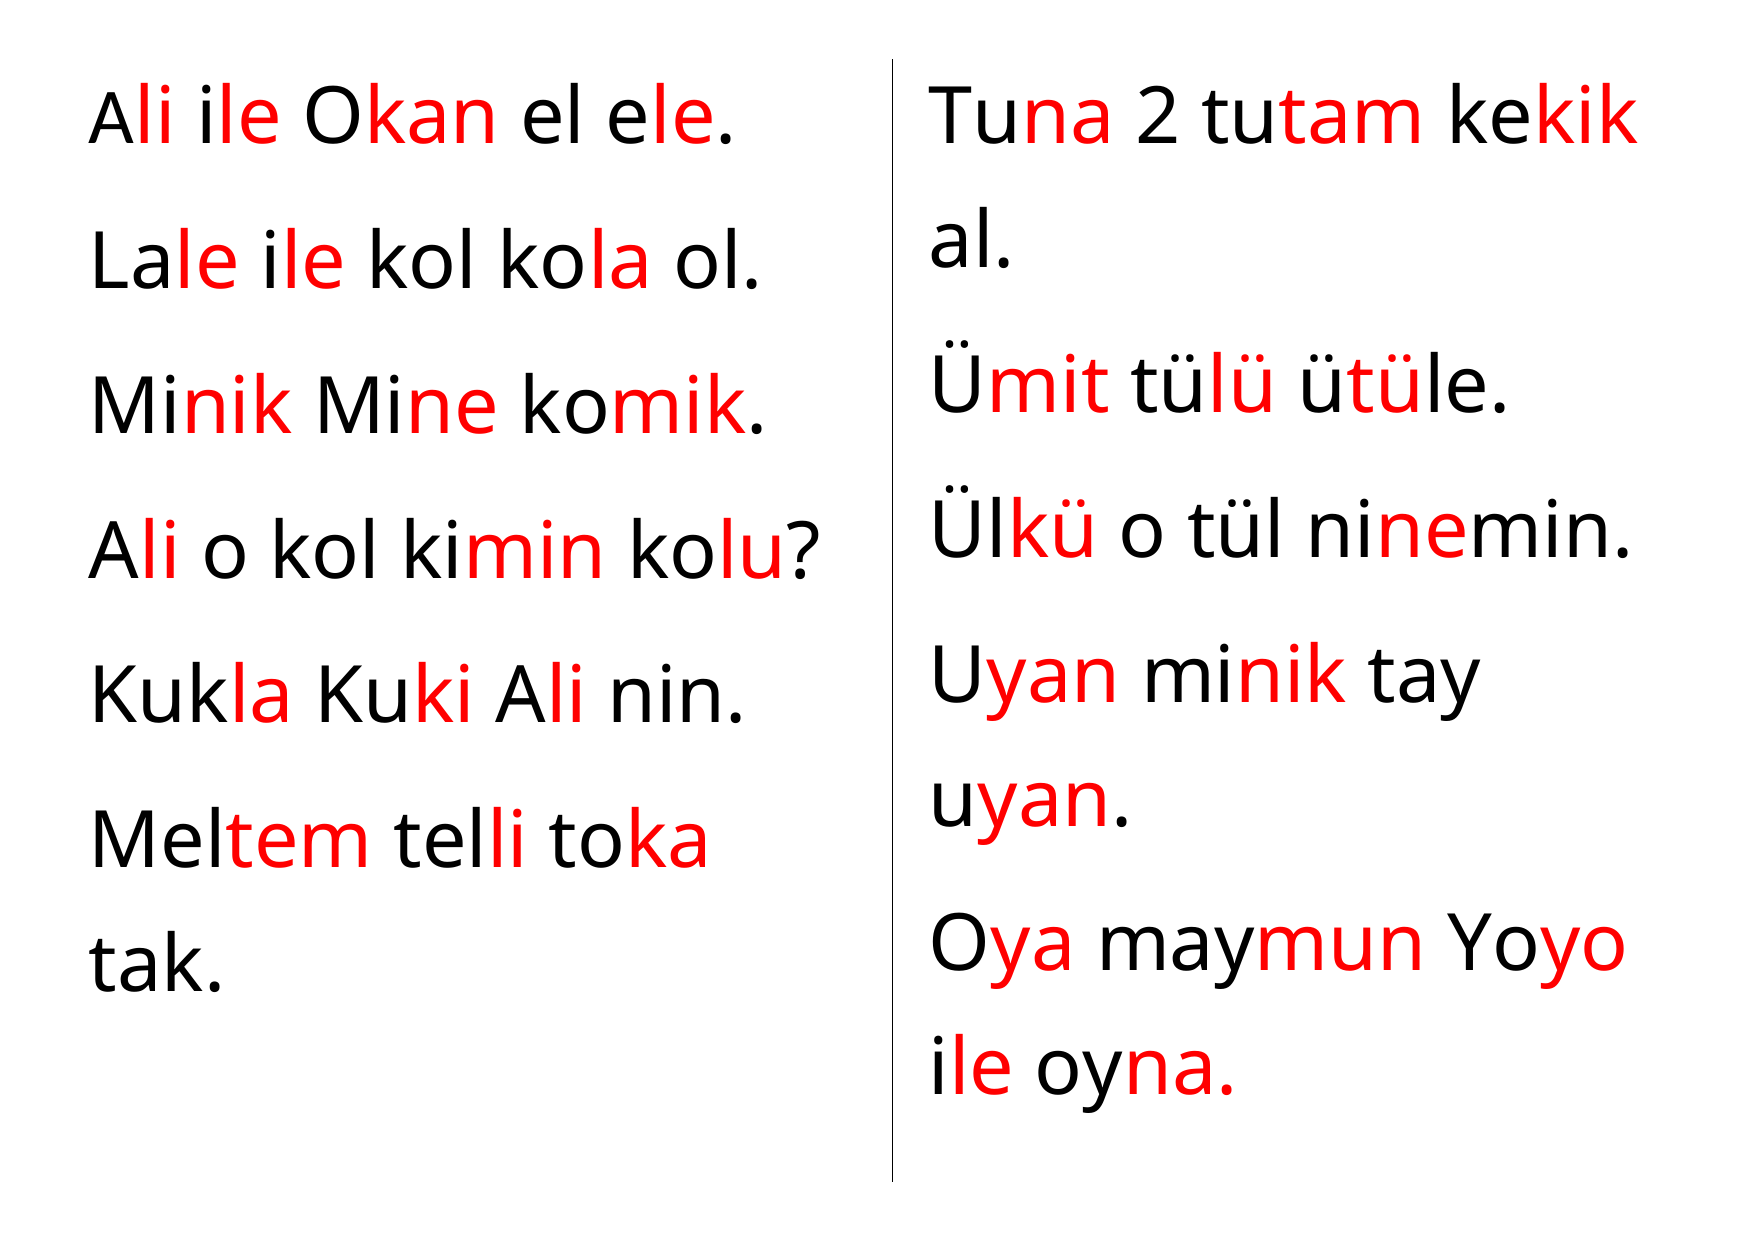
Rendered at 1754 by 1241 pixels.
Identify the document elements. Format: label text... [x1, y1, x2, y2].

text Ali ile Okan el ele. [89, 59, 855, 167]
text Ümit tülü ütüle. [928, 328, 1695, 436]
text Oya maymun Yoyo ile oyna. [928, 886, 1695, 1118]
text Ülkü o tül ninemin. [928, 473, 1695, 580]
text Ali o kol kimin kolu? [89, 493, 855, 601]
text Lale ile kol kola ol. [89, 204, 855, 312]
text Meltem telli toka tak. [89, 783, 855, 1015]
text Uyan minik tay uyan. [928, 617, 1695, 849]
text Kukla Kuki Ali nin. [89, 638, 855, 746]
text Minik Mine komik. [89, 349, 855, 456]
text Tuna 2 tutam kekik al. [928, 59, 1695, 291]
